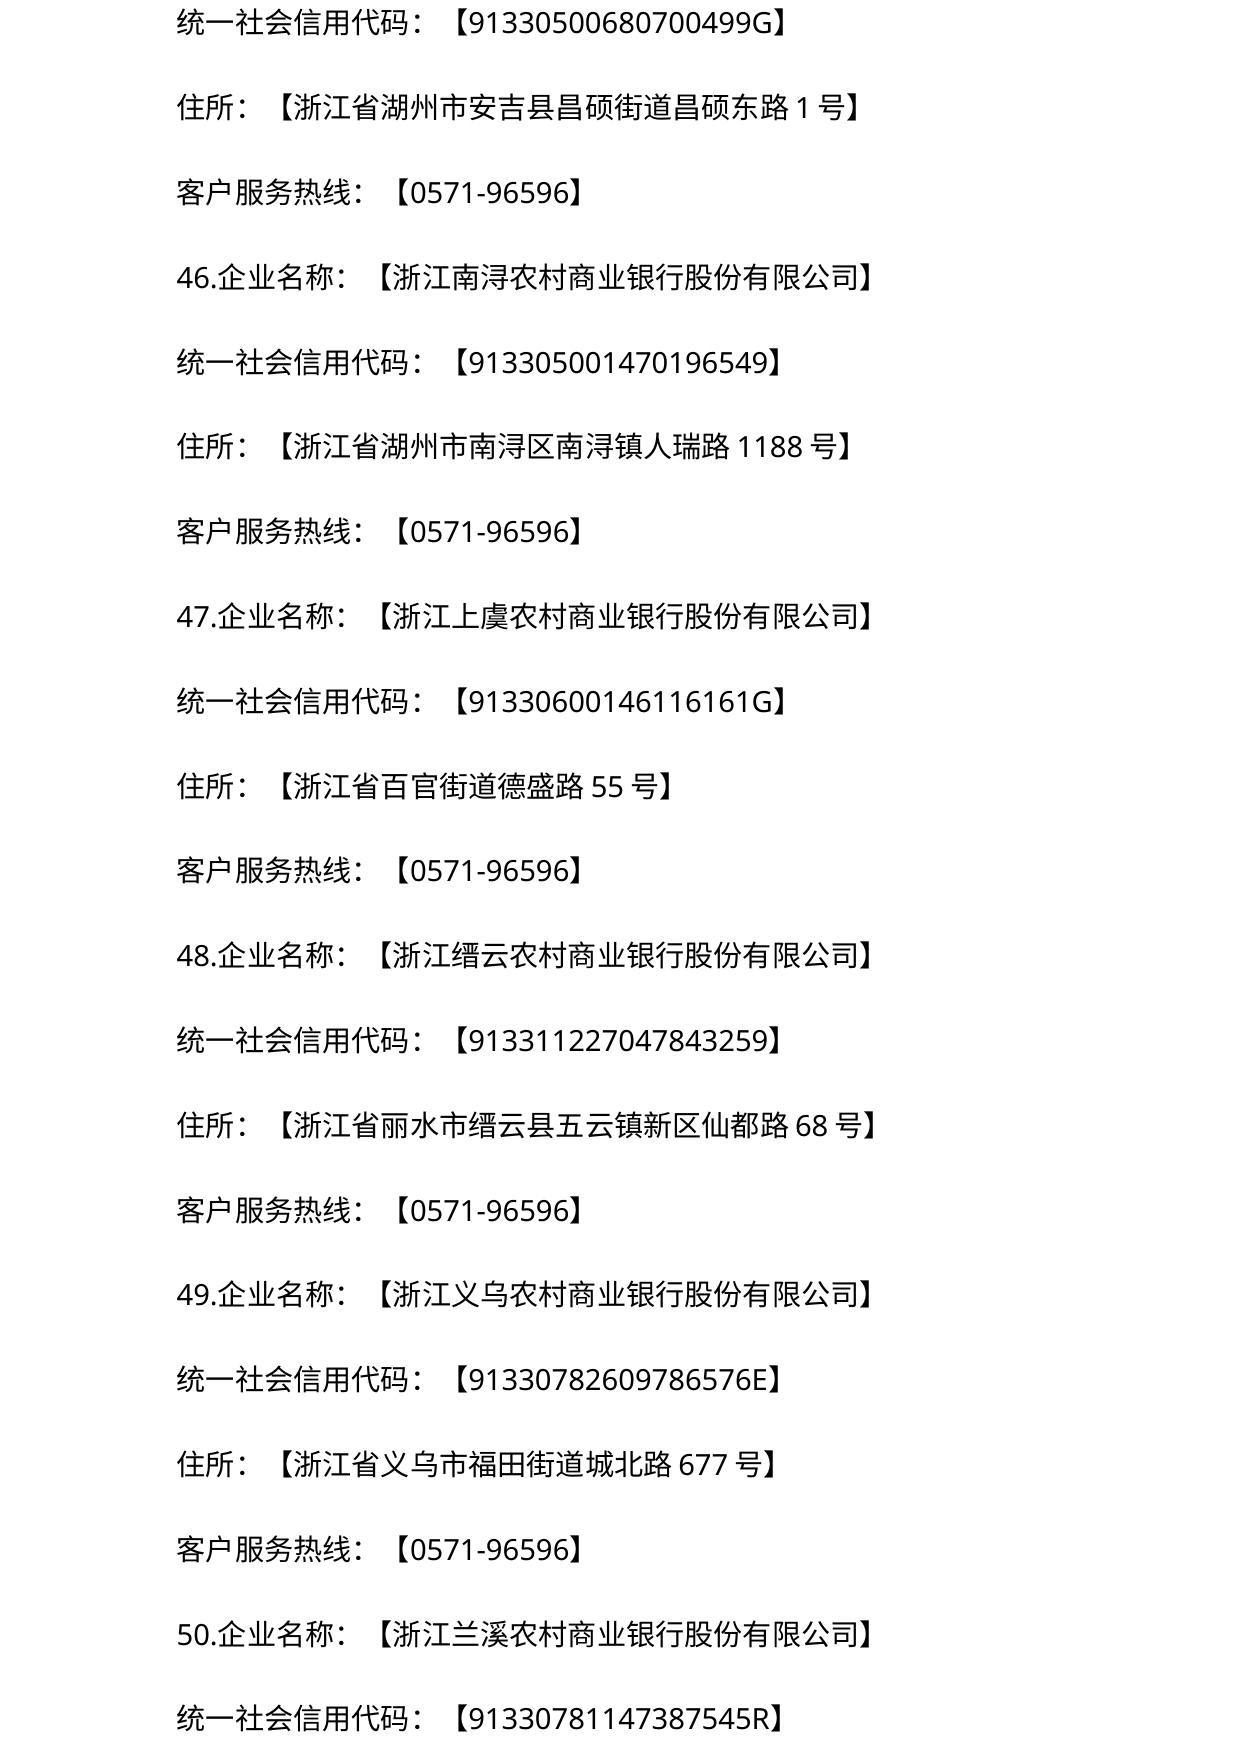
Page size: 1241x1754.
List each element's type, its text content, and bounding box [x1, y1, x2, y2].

text 住所：【浙江省百官街道德盛路55号】 [118, 763, 1093, 806]
text 46.企业名称：【浙江南浔农村商业银行股份有限公司】 [118, 254, 1093, 297]
text 住所：【浙江省湖州市安吉县昌硕街道昌硕东路1号】 [118, 85, 1093, 127]
text 统一社会信用代码：【91330782609786576E】 [118, 1357, 1093, 1399]
text 住所：【浙江省湖州市南浔区南浔镇人瑞路1188号】 [118, 424, 1093, 466]
text 住所：【浙江省丽水市缙云县五云镇新区仙都路68号】 [118, 1102, 1093, 1145]
text 住所：【浙江省义乌市福田街道城北路677号】 [118, 1441, 1093, 1484]
text 47.企业名称：【浙江上虞农村商业银行股份有限公司】 [118, 593, 1093, 636]
text 统一社会信用代码：【913311227047843259】 [118, 1017, 1093, 1060]
text 客户服务热线：【0571-96596】 [118, 848, 1093, 890]
text 客户服务热线：【0571-96596】 [118, 509, 1093, 551]
text 客户服务热线：【0571-96596】 [118, 169, 1093, 212]
text 48.企业名称：【浙江缙云农村商业银行股份有限公司】 [118, 933, 1093, 975]
text 50.企业名称：【浙江兰溪农村商业银行股份有限公司】 [118, 1611, 1093, 1653]
text 统一社会信用代码：【913305001470196549】 [118, 339, 1093, 382]
text 统一社会信用代码：【91330500680700499G】 [118, 0, 1093, 42]
text 客户服务热线：【0571-96596】 [118, 1526, 1093, 1569]
text 49.企业名称：【浙江义乌农村商业银行股份有限公司】 [118, 1272, 1093, 1314]
text 客户服务热线：【0571-96596】 [118, 1187, 1093, 1229]
text 统一社会信用代码：【91330781147387545R】 [118, 1696, 1093, 1738]
text 统一社会信用代码：【91330600146116161G】 [118, 678, 1093, 721]
